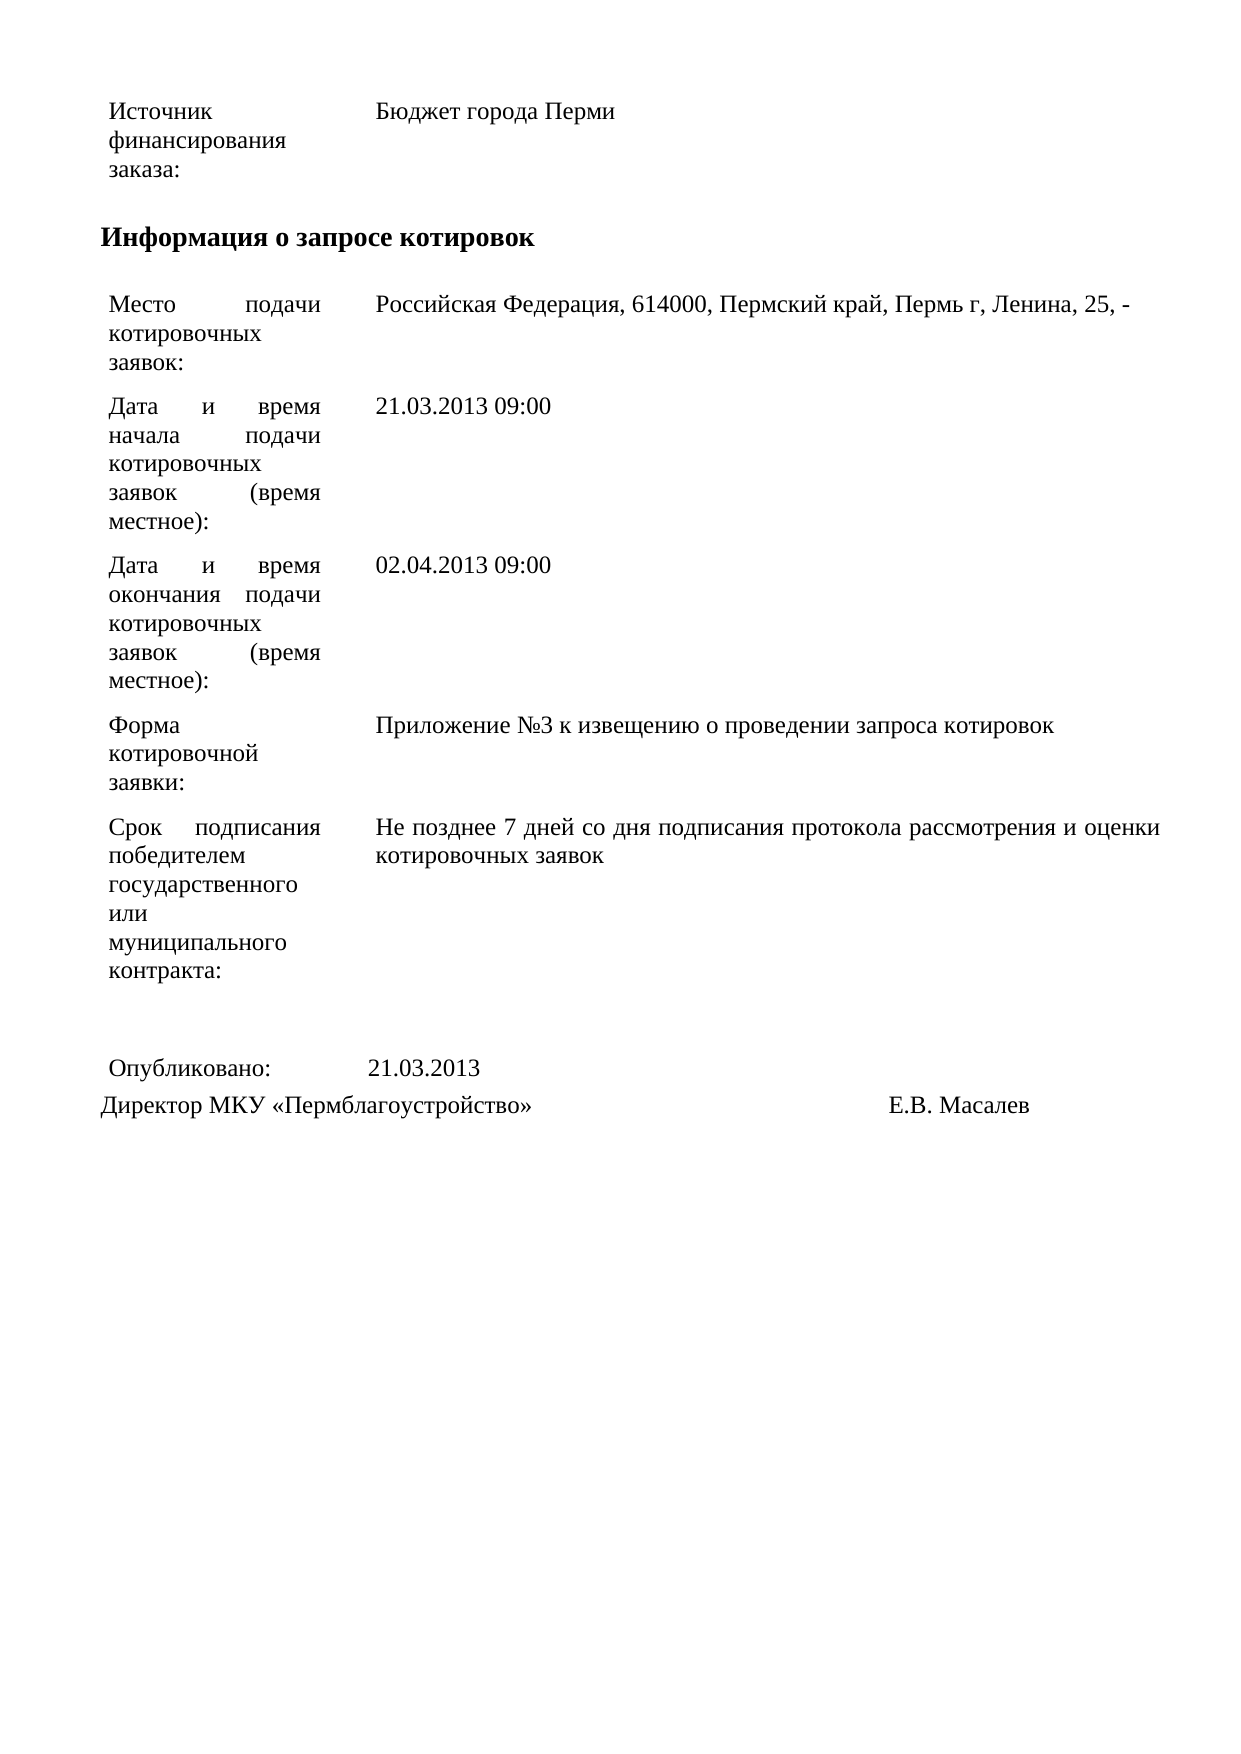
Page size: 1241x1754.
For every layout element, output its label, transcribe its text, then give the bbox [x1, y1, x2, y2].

text Директор МКУ «Пермблагоустройство» Е.В. Масалев [100, 1090, 1169, 1119]
table_header Российская Федерация, 614000, Пермский край, Пермь г, Ленина, 25, - [368, 281, 1169, 383]
table_cell Не позднее 7 дней со дня подписания протокола рассмотрения и оценки котировочных заявок [368, 804, 1169, 992]
table_cell Приложение №3 к извещению о проведении запроса котировок [368, 702, 1169, 804]
table_cell 21.03.2013 09:00 [368, 383, 1169, 542]
table_cell Срок подписания победителем государственного или муниципального контракта: [100, 804, 368, 992]
table_header 21.03.2013 [368, 1046, 1169, 1090]
table_header Место подачи котировочных заявок: [100, 281, 368, 383]
text Информация о запросе котировок [100, 220, 1169, 252]
table_cell Бюджет города Перми [368, 89, 1169, 191]
table_cell Дата и время окончания подачи котировочных заявок (время местное): [100, 543, 368, 702]
table_cell Форма котировочной заявки: [100, 702, 368, 804]
table_cell Источник финансирования заказа: [100, 89, 368, 191]
table_header Опубликовано: [100, 1046, 368, 1090]
table_cell Дата и время начала подачи котировочных заявок (время местное): [100, 383, 368, 542]
table_cell 02.04.2013 09:00 [368, 543, 1169, 702]
